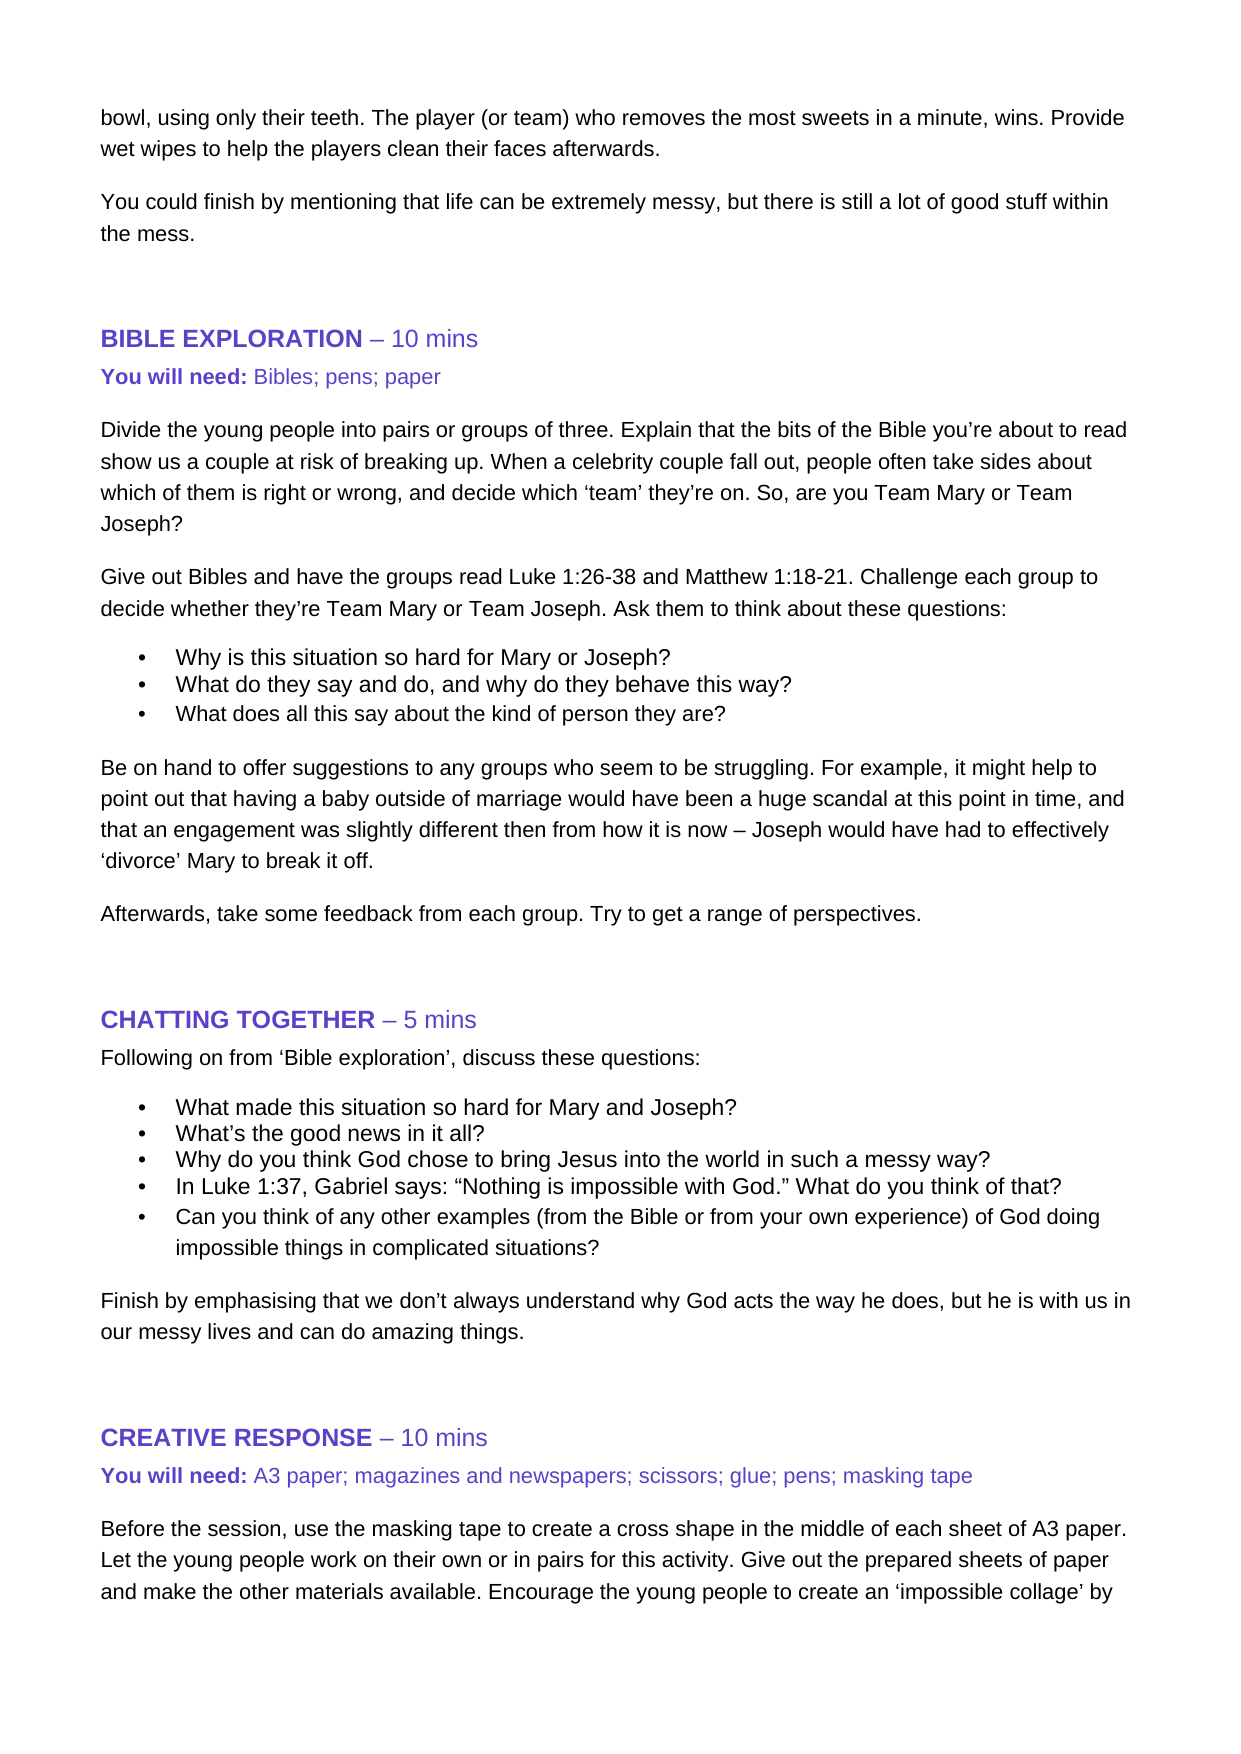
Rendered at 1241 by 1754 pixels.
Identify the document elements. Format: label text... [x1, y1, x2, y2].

list Why is this situation so hard for Mary or Joseph? [138, 644, 1140, 671]
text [100, 100, 1140, 163]
list What does all this say about the kind of person they are? [138, 697, 1140, 728]
text Divide the young people into pairs or groups of three. Explain that the bits of the Bible you’re about to read show us a couple at risk of breaking up. When a celebrity couple fall out, people often take sides about which of them is right or wrong, and decide which ‘team’ they’re on. So, are you Team Mary or Team Joseph? [100, 413, 1140, 538]
list Why do you think God chose to bring Jesus into the world in such a messy way? [138, 1146, 1140, 1173]
subtitle CHATTING TOGETHER – 5 mins [100, 1003, 1140, 1034]
subtitle BIBLE EXPLORATION – 10 mins [100, 322, 1140, 353]
text Finish by emphasising that we don’t always understand why God acts the way he does, but he is with us in our messy lives and can do amazing things. [100, 1283, 1140, 1346]
text Give out Bibles and have the groups read Luke 1:26-38 and Matthew 1:18-21. Challenge each group to decide whether they’re Team Mary or Team Joseph. Ask them to think about these questions: [100, 560, 1140, 622]
text Afterwards, take some feedback from each group. Try to get a range of perspectives. [100, 897, 1140, 928]
text You could finish by mentioning that life can be extremely messy, but there is still a lot of good stuff within the mess. [100, 185, 1140, 247]
list In Luke 1:37, Gabriel says: “Nothing is impossible with God.” What do you think of that? [138, 1173, 1140, 1199]
list What made this situation so hard for Mary and Joseph? [138, 1094, 1140, 1120]
list Can you think of any other examples (from the Bible or from your own experience) of God doing impossible things in complicated situations? [138, 1199, 1140, 1262]
text You will need: A3 paper; magazines and newspapers; scissors; glue; pens; masking tape [100, 1458, 1140, 1490]
list What do they say and do, and why do they behave this way? [138, 671, 1140, 697]
text Be on hand to offer suggestions to any groups who seem to be struggling. For example, it might help to point out that having a baby outside of marriage would have been a huge scandal at this point in time, and that an engagement was slightly different then from how it is now – Joseph would have had to effectively ‘divorce’ Mary to break it off. [100, 750, 1140, 875]
text Following on from ‘Bible exploration’, discuss these questions: [100, 1041, 1140, 1072]
list What’s the good news in it all? [138, 1120, 1140, 1146]
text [100, 1512, 1140, 1605]
text You will need: Bibles; pens; paper [100, 360, 1140, 391]
subtitle CREATIVE RESPONSE – 10 mins [100, 1421, 1140, 1452]
